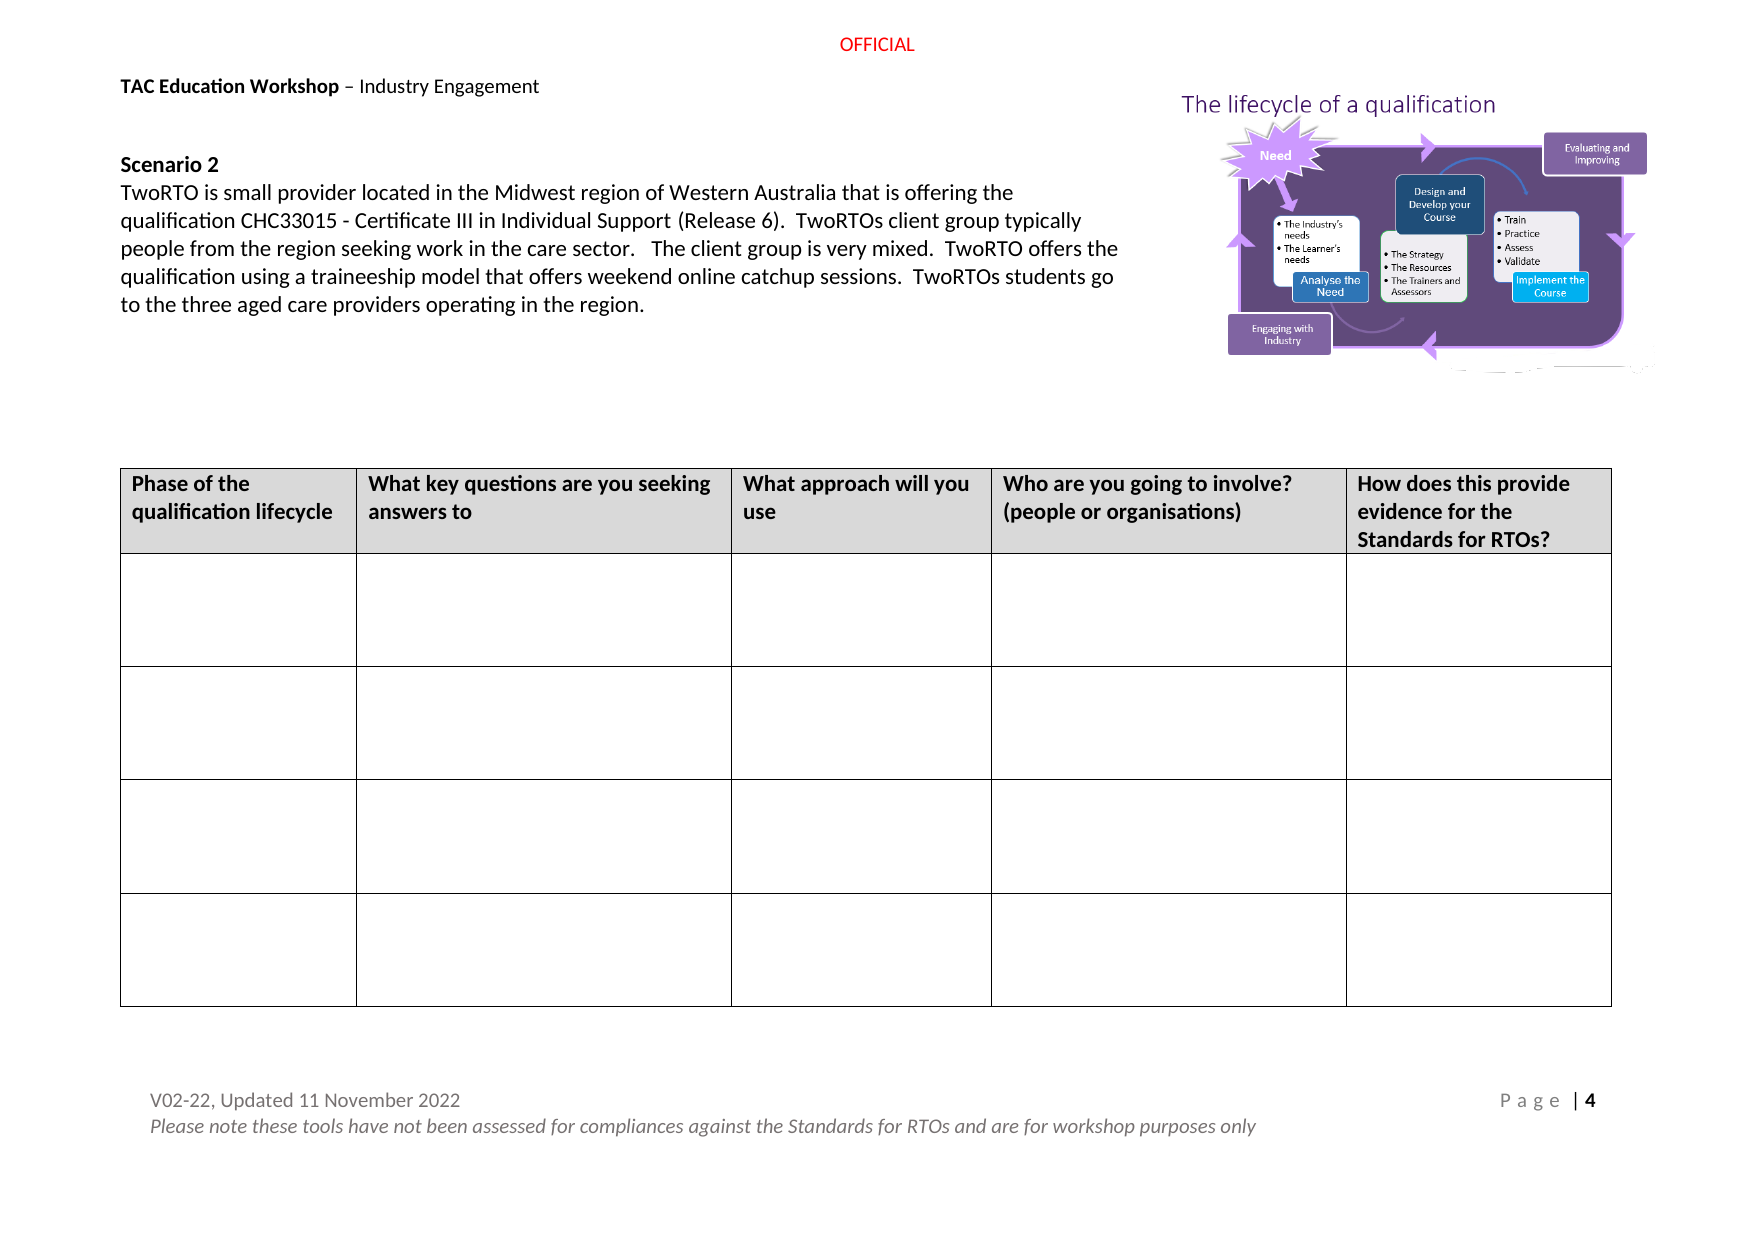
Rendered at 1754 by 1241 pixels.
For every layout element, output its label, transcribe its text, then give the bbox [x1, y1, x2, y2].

table_cell [992, 780, 1346, 892]
table_cell [357, 554, 731, 666]
table_cell [1347, 894, 1611, 1006]
table_header What key questions are you seeking answers to [357, 469, 731, 553]
table_cell [732, 554, 991, 666]
table_cell [357, 780, 731, 892]
table_cell [732, 780, 991, 892]
table_cell [121, 894, 356, 1006]
table_cell [992, 894, 1346, 1006]
table_cell [357, 894, 731, 1006]
table_cell [992, 554, 1346, 666]
table_cell [1347, 780, 1611, 892]
table_cell [121, 780, 356, 892]
table_cell [732, 667, 991, 779]
table_header Phase of the qualification lifecycle [121, 469, 356, 553]
picture [1176, 84, 1656, 374]
table_cell [357, 667, 731, 779]
table_cell [1347, 554, 1611, 666]
table_cell [121, 554, 356, 666]
table_cell [1347, 667, 1611, 779]
table_cell [121, 667, 356, 779]
subtitle Scenario 2 [120, 150, 1124, 178]
subtitle TwoRTO is small provider located in the Midwest region of Western Australia that is offering the qualification CHC33015 - Certificate III in Individual Support (Release 6). TwoRTOs client group typically people from the region seeking work in the care sector. The client group is very mixed. TwoRTO offers the qualification using a traineeship model that offers weekend online catchup sessions. TwoRTOs students go to the three aged care providers operating in the region. [120, 178, 1124, 318]
table_header What approach will you use [732, 469, 991, 553]
table_cell [992, 667, 1346, 779]
table_header Who are you going to involve? (people or organisations) [992, 469, 1346, 553]
table_cell [732, 894, 991, 1006]
table_header How does this provide evidence for the Standards for RTOs? [1347, 469, 1611, 553]
